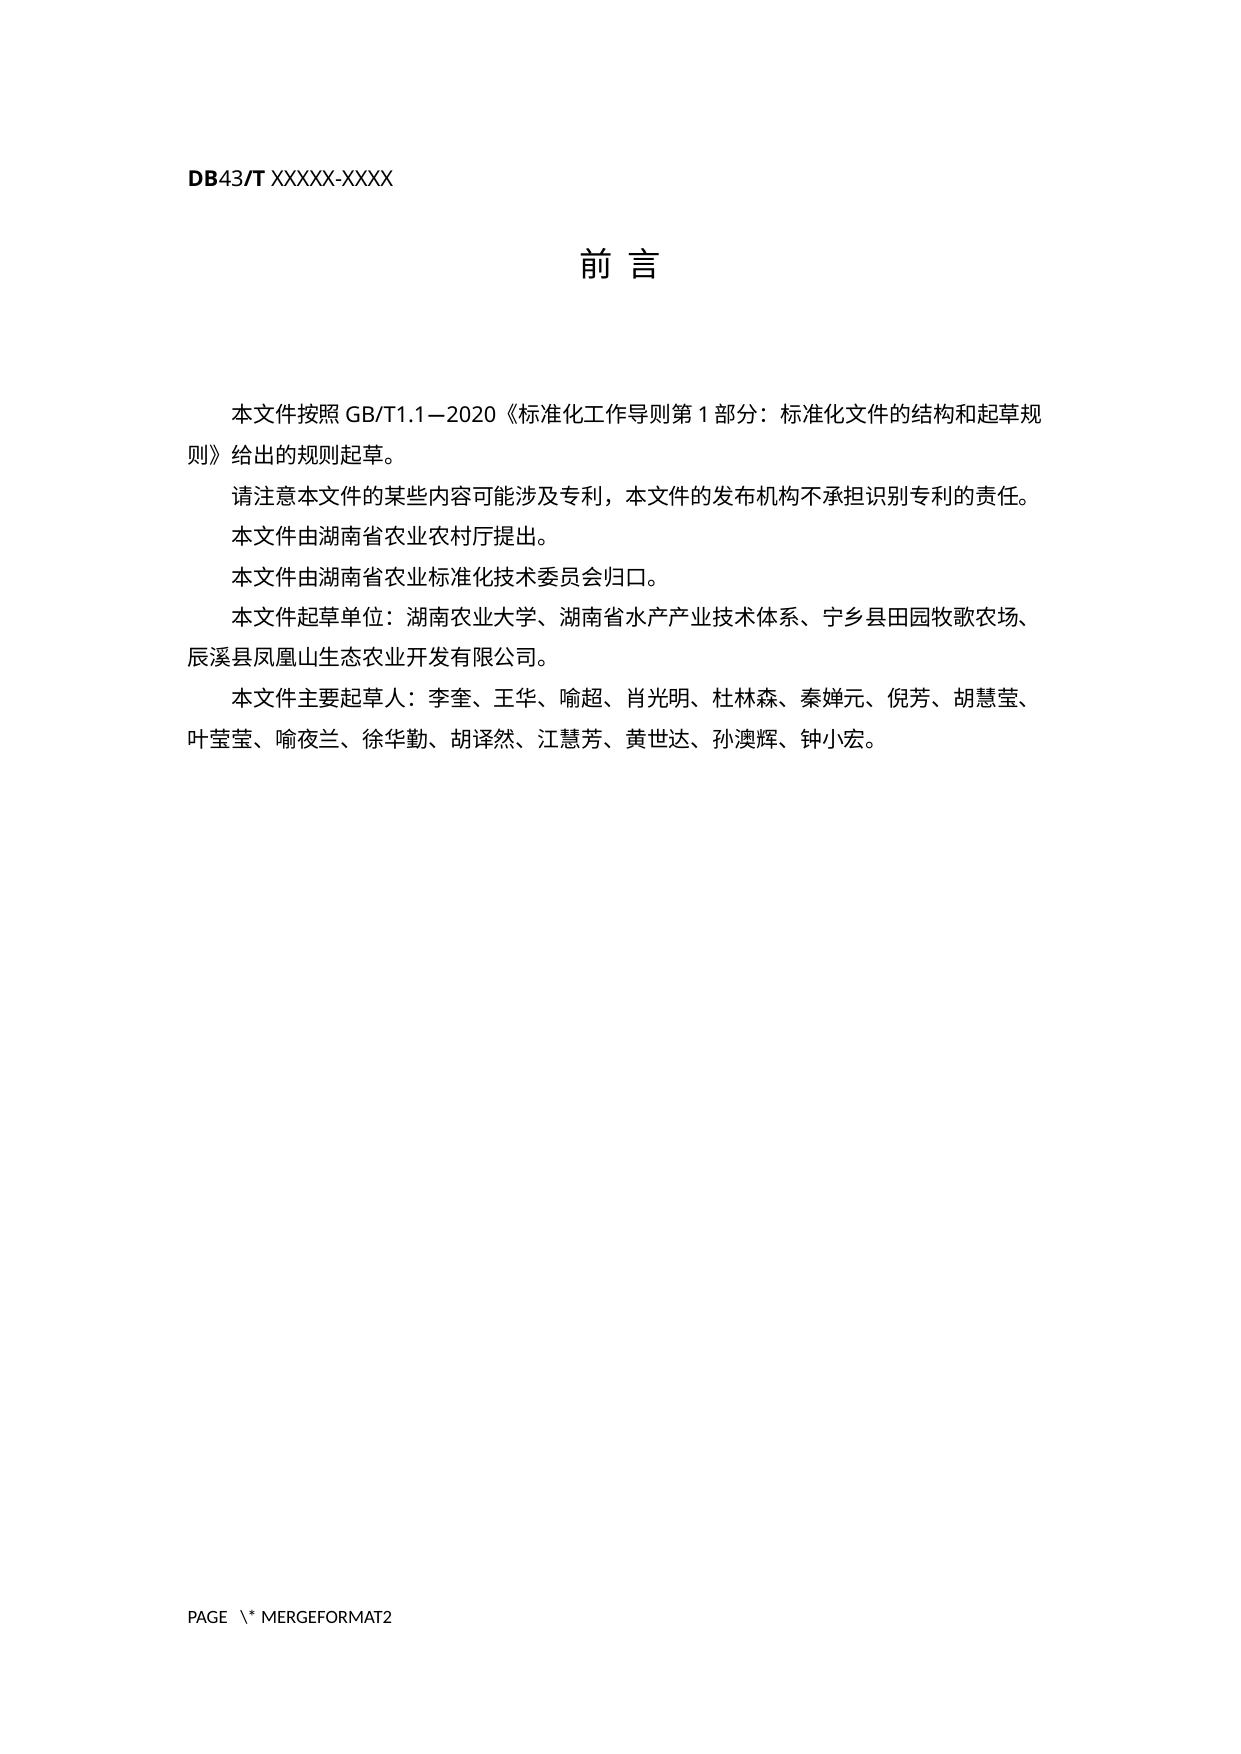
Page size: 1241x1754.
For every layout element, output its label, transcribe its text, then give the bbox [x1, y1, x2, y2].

text 本文件起草单位：湖南农业大学、湖南省水产产业技术体系、宁乡县田园牧歌农场、辰溪县凤凰山生态农业开发有限公司。 [187, 599, 1053, 673]
text 本文件按照GB/T1.1—2020《标准化工作导则第1部分：标准化文件的结构和起草规则》给出的规则起草。 [187, 397, 1053, 470]
text 本文件由湖南省农业农村厅提出。 [187, 519, 1053, 551]
text 本文件由湖南省农业标准化技术委员会归口。 [187, 559, 1053, 592]
text 请注意本文件的某些内容可能涉及专利，本文件的发布机构不承担识别专利的责任。 [187, 478, 1053, 511]
subtitle 前 言 [187, 230, 1053, 295]
text 本文件主要起草人：李奎、王华、喻超、肖光明、杜林森、秦婵元、倪芳、胡慧莹、叶莹莹、喻夜兰、徐华勤、胡译然、江慧芳、黄世达、孙澳辉、钟小宏。 [187, 681, 1053, 754]
text DB43/T XXXXX-XXXX [187, 162, 1053, 194]
